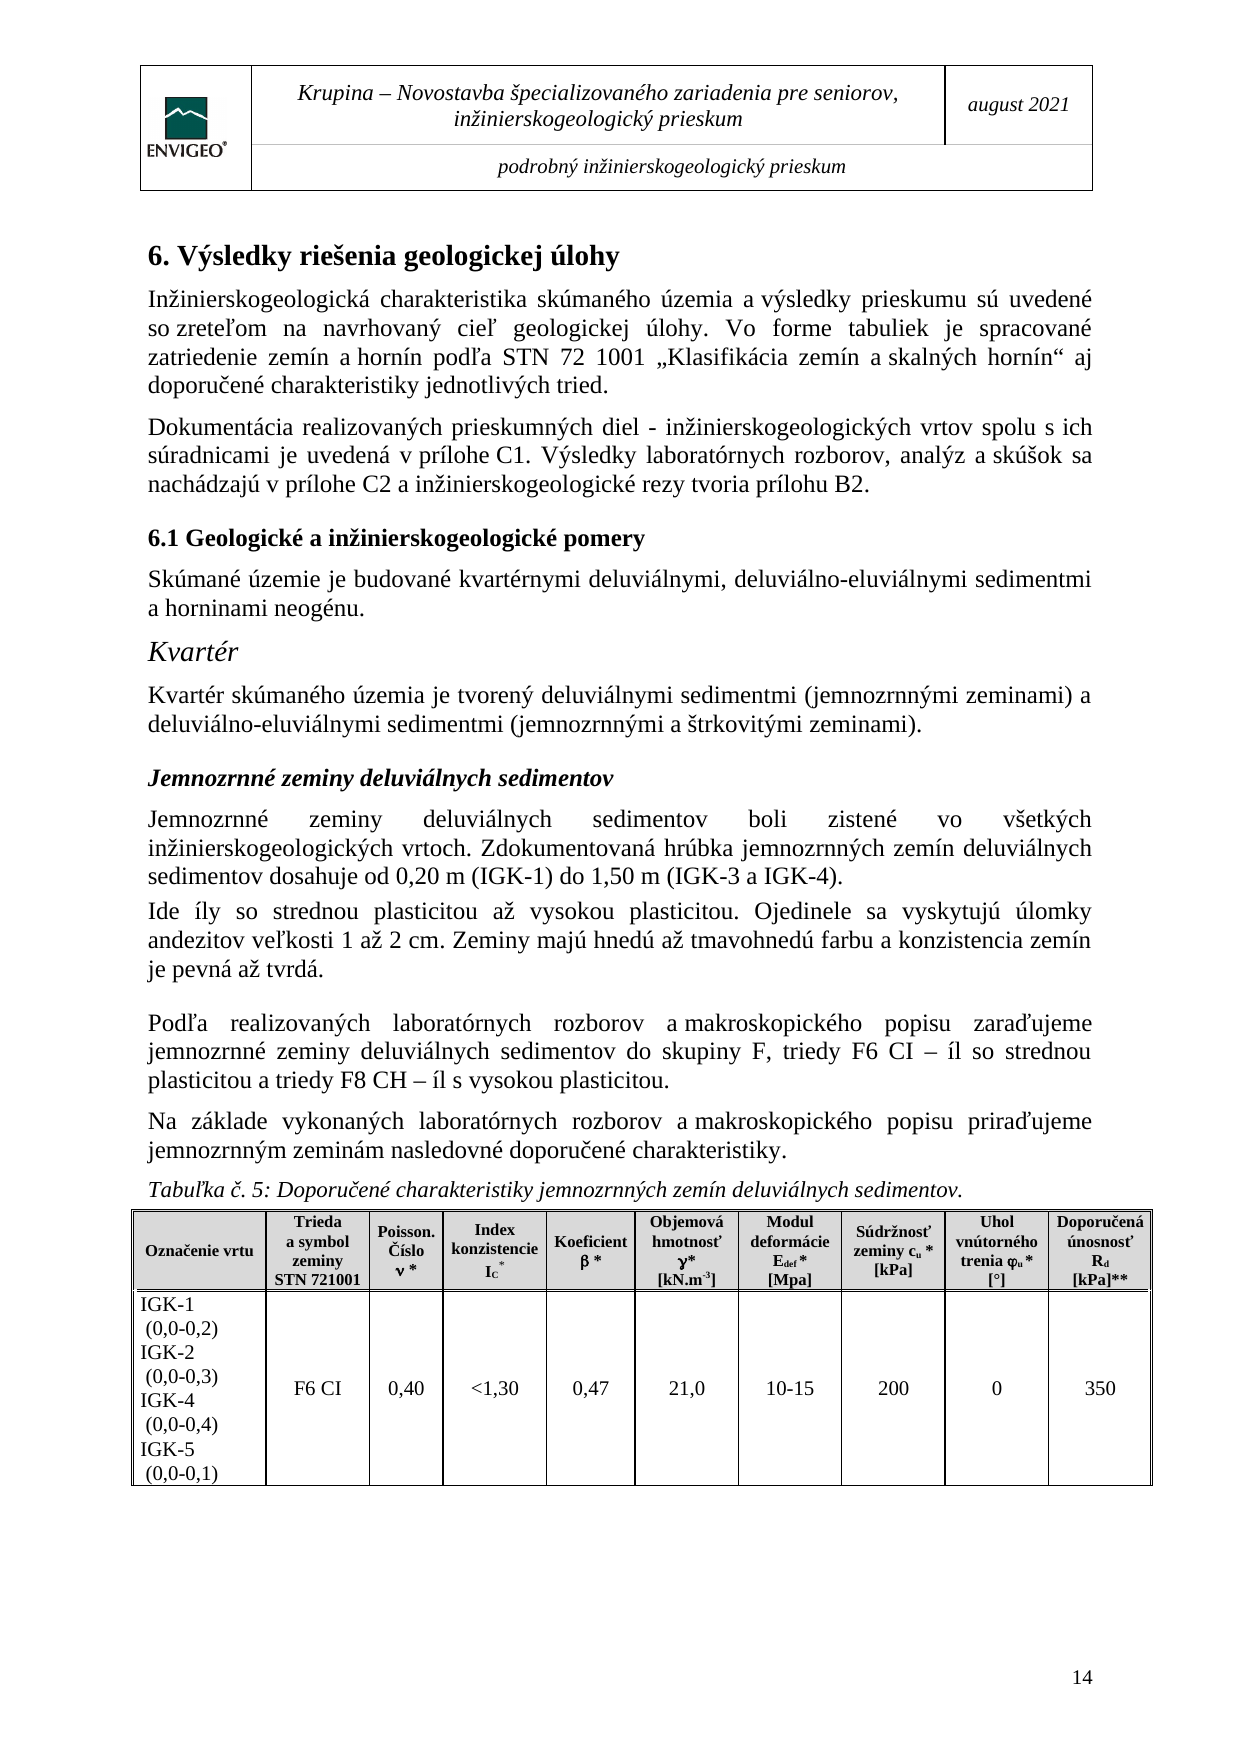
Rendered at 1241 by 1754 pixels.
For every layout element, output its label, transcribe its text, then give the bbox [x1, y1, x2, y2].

table_header Trieda a symbol zeminy STN 721001 [267, 1212, 369, 1289]
table_header Index konzistencie IC* [444, 1212, 546, 1289]
table_cell IGK-1 (0,0-0,2) IGK-2 (0,0-0,3) IGK-4 (0,0-0,4) IGK-5 (0,0-0,1) [133, 1289, 265, 1484]
table_header Modul deformácie Edef * [Mpa] [739, 1212, 841, 1289]
text Dokumentácia realizovaných prieskumných diel - inžinierskogeologických vrtov spolu s ich súradnicami je uvedená v prílohe C1. Výsledky laboratórnych rozborov, analýz a skúšok sa nachádzajú v prílohe C2 a inžinierskogeologické rezy tvoria prílohu B2. [148, 412, 1092, 498]
table_cell 0,40 [370, 1292, 442, 1484]
table_header Objemová hmotnosť * [kN.m-3] [636, 1212, 738, 1289]
table_header Koeficient * [547, 1212, 634, 1289]
text Kvartér [148, 634, 1092, 668]
table_header Poisson. Číslo * [370, 1212, 442, 1289]
table_header Súdržnosť zeminy cu * [kPa] [842, 1212, 944, 1289]
picture [147, 97, 227, 157]
text Podľa realizovaných laboratórnych rozborov a makroskopického popisu zaraďujeme jemnozrnné zeminy deluviálnych sedimentov do skupiny F, triedy F6 CI – íl so strednou plasticitou a triedy F8 CH – íl s vysokou plasticitou. [148, 1008, 1092, 1094]
table_cell 350 [1049, 1289, 1152, 1484]
table_header Doporučená únosnosť Rd [kPa]** [1049, 1212, 1150, 1289]
text Ide íly so strednou plasticitou až vysokou plasticitou. Ojedinele sa vyskytujú úlomky andezitov veľkosti 1 až 2 cm. Zeminy majú hnedú až tmavohnedú farbu a konzistencia zemín je pevná až tvrdá. [148, 896, 1092, 983]
subtitle 6.1 Geologické a inžinierskogeologické pomery [148, 523, 1092, 552]
text Kvartér skúmaného územia je tvorený deluviálnymi sedimentmi (jemnozrnnými zeminami) a deluviálno-eluviálnymi sedimentmi (jemnozrnnými a štrkovitými zeminami). [148, 680, 1092, 738]
table_cell <1,30 [444, 1292, 546, 1484]
table_cell 0 [946, 1292, 1048, 1484]
text Jemnozrnné zeminy deluviálnych sedimentov [148, 763, 1092, 791]
table_cell 200 [842, 1292, 944, 1484]
table_header Uhol vnútorného trenia u * [°] [946, 1212, 1048, 1289]
text Na základe vykonaných laboratórnych rozborov a makroskopického popisu priraďujeme jemnozrnným zeminám nasledovné doporučené charakteristiky. [148, 1106, 1092, 1164]
subtitle 6. Výsledky riešenia geologickej úlohy [148, 238, 1092, 272]
text Jemnozrnné zeminy deluviálnych sedimentov boli zistené vo všetkých inžinierskogeologických vrtoch. Zdokumentovaná hrúbka jemnozrnných zemín deluviálnych sedimentov dosahuje od 0,20 m (IGK-1) do 1,50 m (IGK-3 a IGK-4). [148, 804, 1092, 890]
text Skúmané územie je budované kvartérnymi deluviálnymi, deluviálno-eluviálnymi sedimentmi a horninami neogénu. [148, 564, 1092, 622]
table_cell 10-15 [739, 1292, 841, 1484]
table_cell 21,0 [636, 1292, 738, 1484]
text Inžinierskogeologická charakteristika skúmaného územia a výsledky prieskumu sú uvedené so zreteľom na navrhovaný cieľ geologickej úlohy. Vo forme tabuliek je spracované zatriedenie zemín a hornín podľa STN 72 1001 „Klasifikácia zemín a skalných hornín“ aj doporučené charakteristiky jednotlivých tried. [148, 284, 1092, 399]
subtitle Tabuľka č. 5: Doporučené charakteristiky jemnozrnných zemín deluviálnych sedimentov. [148, 1176, 1092, 1203]
table_cell F6 CI [267, 1292, 369, 1484]
table_cell 0,47 [547, 1292, 634, 1484]
table_header Označenie vrtu [134, 1212, 265, 1289]
